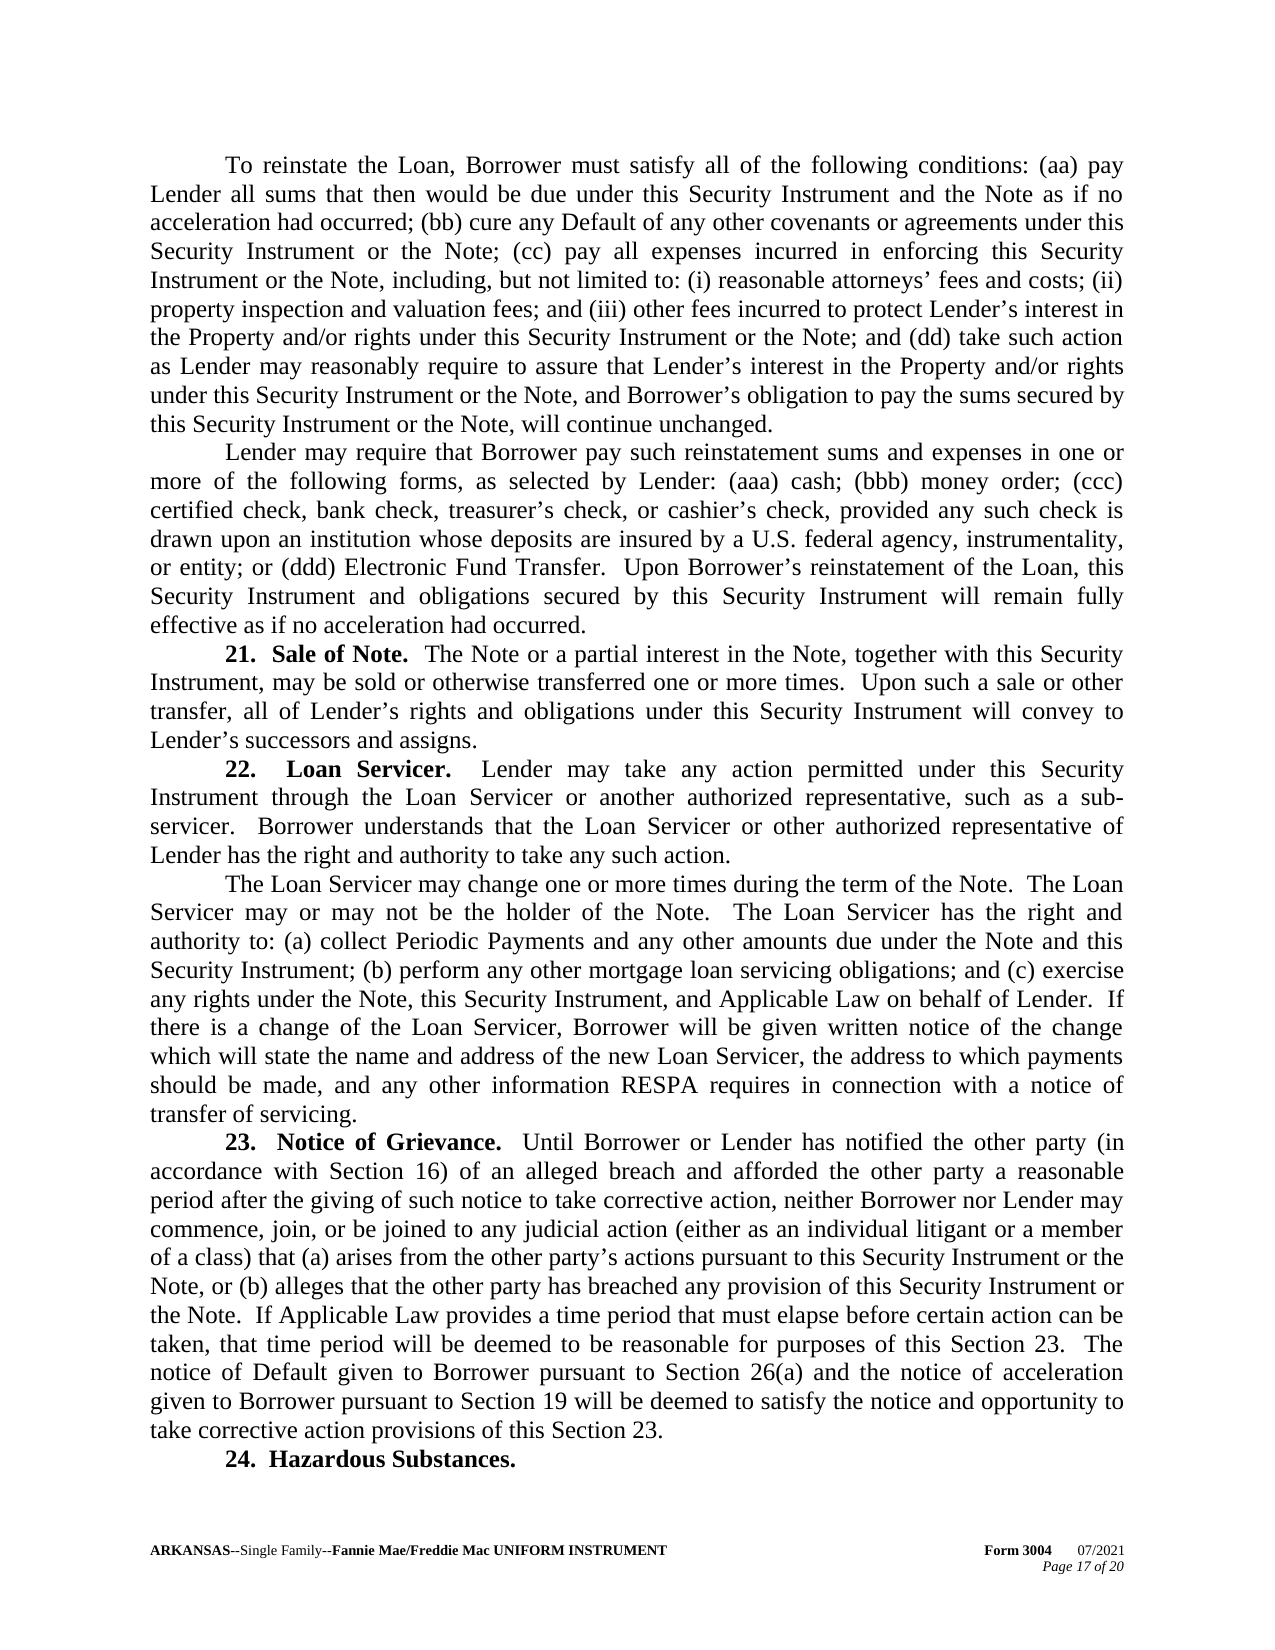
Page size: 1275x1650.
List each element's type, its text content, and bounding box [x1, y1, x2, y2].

text Lender may require that Borrower pay such reinstatement sums and expenses in one or more of the following forms, as selected by Lender: (aaa) cash; (bbb) money order; (ccc) certified check, bank check, treasurer’s check, or cashier’s check, provided any such check is drawn upon an institution whose deposits are insured by a U.S. federal agency, instrumentality, or entity; or (ddd) Electronic Fund Transfer. Upon Borrower’s reinstatement of the Loan, this Security Instrument and obligations secured by this Security Instrument will remain fully effective as if no acceleration had occurred. [150, 437, 1125, 639]
text To reinstate the Loan, Borrower must satisfy all of the following conditions: (aa) pay Lender all sums that then would be due under this Security Instrument and the Note as if no acceleration had occurred; (bb) cure any Default of any other covenants or agreements under this Security Instrument or the Note; (cc) pay all expenses incurred in enforcing this Security Instrument or the Note, including, but not limited to: (i) reasonable attorneys’ fees and costs; (ii) property inspection and valuation fees; and (iii) other fees incurred to protect Lender’s interest in the Property and/or rights under this Security Instrument or the Note; and (dd) take such action as Lender may reasonably require to assure that Lender’s interest in the Property and/or rights under this Security Instrument or the Note, and Borrower’s obligation to pay the sums secured by this Security Instrument or the Note, will continue unchanged. [150, 150, 1125, 437]
text 21. Sale of Note. The Note or a partial interest in the Note, together with this Security Instrument, may be sold or otherwise transferred one or more times. Upon such a sale or other transfer, all of Lender’s rights and obligations under this Security Instrument will convey to Lender’s successors and assigns. [150, 639, 1125, 754]
text 23. Notice of Grievance. Until Borrower or Lender has notified the other party (in accordance with Section 16) of an alleged breach and afforded the other party a reasonable period after the giving of such notice to take corrective action, neither Borrower nor Lender may commence, join, or be joined to any judicial action (either as an individual litigant or a member of a class) that (a) arises from the other party’s actions pursuant to this Security Instrument or the Note, or (b) alleges that the other party has breached any provision of this Security Instrument or the Note. If Applicable Law provides a time period that must elapse before certain action can be taken, that time period will be deemed to be reasonable for purposes of this Section 23. The notice of Default given to Borrower pursuant to Section 26(a) and the notice of acceleration given to Borrower pursuant to Section 19 will be deemed to satisfy the notice and opportunity to take corrective action provisions of this Section 23. [150, 1127, 1125, 1444]
text The Loan Servicer may change one or more times during the term of the Note. The Loan Servicer may or may not be the holder of the Note. The Loan Servicer has the right and authority to: (a) collect Periodic Payments and any other amounts due under the Note and this Security Instrument; (b) perform any other mortgage loan servicing obligations; and (c) exercise any rights under the Note, this Security Instrument, and Applicable Law on behalf of Lender. If there is a change of the Loan Servicer, Borrower will be given written notice of the change which will state the name and address of the new Loan Servicer, the address to which payments should be made, and any other information RESPA requires in connection with a notice of transfer of servicing. [150, 869, 1125, 1127]
text 22. Loan Servicer. Lender may take any action permitted under this Security Instrument through the Loan Servicer or another authorized representative, such as a sub-servicer. Borrower understands that the Loan Servicer or other authorized representative of Lender has the right and authority to take any such action. [150, 754, 1125, 869]
text 24. Hazardous Substances. [150, 1444, 1125, 1472]
